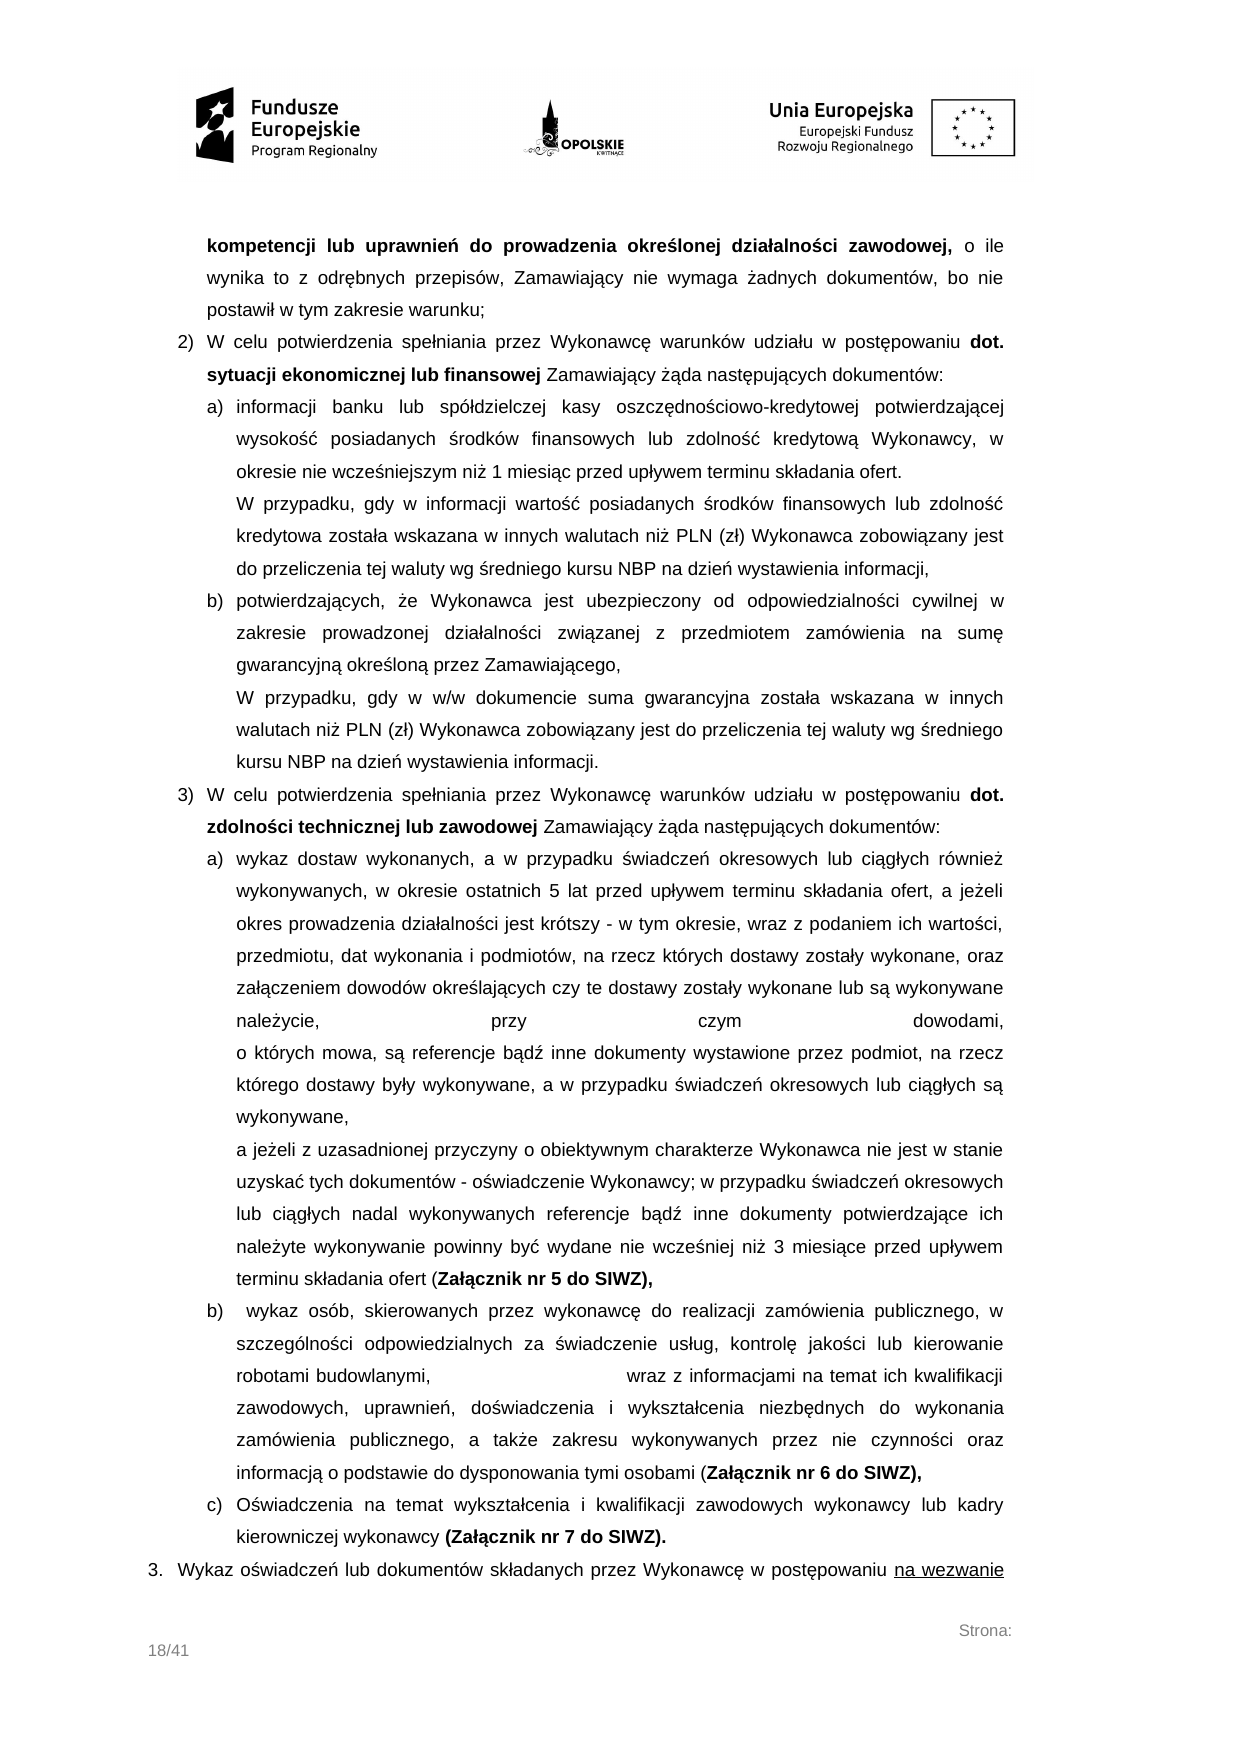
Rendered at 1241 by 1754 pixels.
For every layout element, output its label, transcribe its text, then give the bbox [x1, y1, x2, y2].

list wykaz dostaw wykonanych, a w przypadku świadczeń okresowych lub ciągłych również wykonywanych, w okresie ostatnich 5 lat przed upływem terminu składania ofert, a jeżeli okres prowadzenia działalności jest krótszy - w tym okresie, wraz z podaniem ich wartości, przedmiotu, dat wykonania i podmiotów, na rzecz których dostawy zostały wykonane, oraz załączeniem dowodów określających czy te dostawy zostały wykonane lub są wykonywane należycie, przy czym dowodami, o których mowa, są referencje bądź inne dokumenty wystawione przez podmiot, na rzecz którego dostawy były wykonywane, a w przypadku świadczeń okresowych lub ciągłych są wykonywane, a jeżeli z uzasadnionej przyczyny o obiektywnym charakterze Wykonawca nie jest w stanie uzyskać tych dokumentów - oświadczenie Wykonawcy; w przypadku świadczeń okresowych lub ciągłych nadal wykonywanych referencje bądź inne dokumenty potwierdzające ich należyte wykonywanie powinny być wydane nie wcześniej niż 3 miesiące przed upływem terminu składania ofert (Załącznik nr 5 do SIWZ), [207, 848, 1004, 1289]
list potwierdzających, że Wykonawca jest ubezpieczony od odpowiedzialności cywilnej w zakresie prowadzonej działalności związanej z przedmiotem zamówienia na sumę gwarancyjną określoną przez Zamawiającego, [207, 589, 1004, 676]
list W celu potwierdzenia spełniania przez Wykonawcę warunków udziału w postępowaniu dot. zdolności technicznej lub zawodowej Zamawiający żąda następujących dokumentów: [177, 783, 1004, 837]
list Oświadczenia na temat wykształcenia i kwalifikacji zawodowych wykonawcy lub kadry kierowniczej wykonawcy (Załącznik nr 7 do SIWZ). [207, 1494, 1004, 1548]
list informacji banku lub spółdzielczej kasy oszczędnościowo-kredytowej potwierdzającej wysokość posiadanych środków finansowych lub zdolność kredytową Wykonawcy, w okresie nie wcześniejszym niż 1 miesiąc przed upływem terminu składania ofert. [207, 396, 1004, 482]
text W przypadku, gdy w w/w dokumencie suma gwarancyjna została wskazana w innych walutach niż PLN (zł) Wykonawca zobowiązany jest do przeliczenia tej waluty wg średniego kursu NBP na dzień wystawienia informacji. [236, 686, 1004, 773]
list wykaz osób, skierowanych przez wykonawcę do realizacji zamówienia publicznego, w szczególności odpowiedzialnych za świadczenie usług, kontrolę jakości lub kierowanie robotami budowlanymi, wraz z informacjami na temat ich kwalifikacji zawodowych, uprawnień, doświadczenia i wykształcenia niezbędnych do wykonania zamówienia publicznego, a także zakresu wykonywanych przez nie czynności oraz informacją o podstawie do dysponowania tymi osobami (Załącznik nr 6 do SIWZ), [207, 1300, 1004, 1483]
list W celu potwierdzenia spełniania przez Wykonawcę warunków udziału w postępowaniu dot. sytuacji ekonomicznej lub finansowej Zamawiający żąda następujących dokumentów: [177, 331, 1004, 385]
text W przypadku, gdy w informacji wartość posiadanych środków finansowych lub zdolność kredytowa została wskazana w innych walutach niż PLN (zł) Wykonawca zobowiązany jest do przeliczenia tej waluty wg średniego kursu NBP na dzień wystawienia informacji, [236, 493, 1004, 579]
picture [177, 67, 1034, 182]
